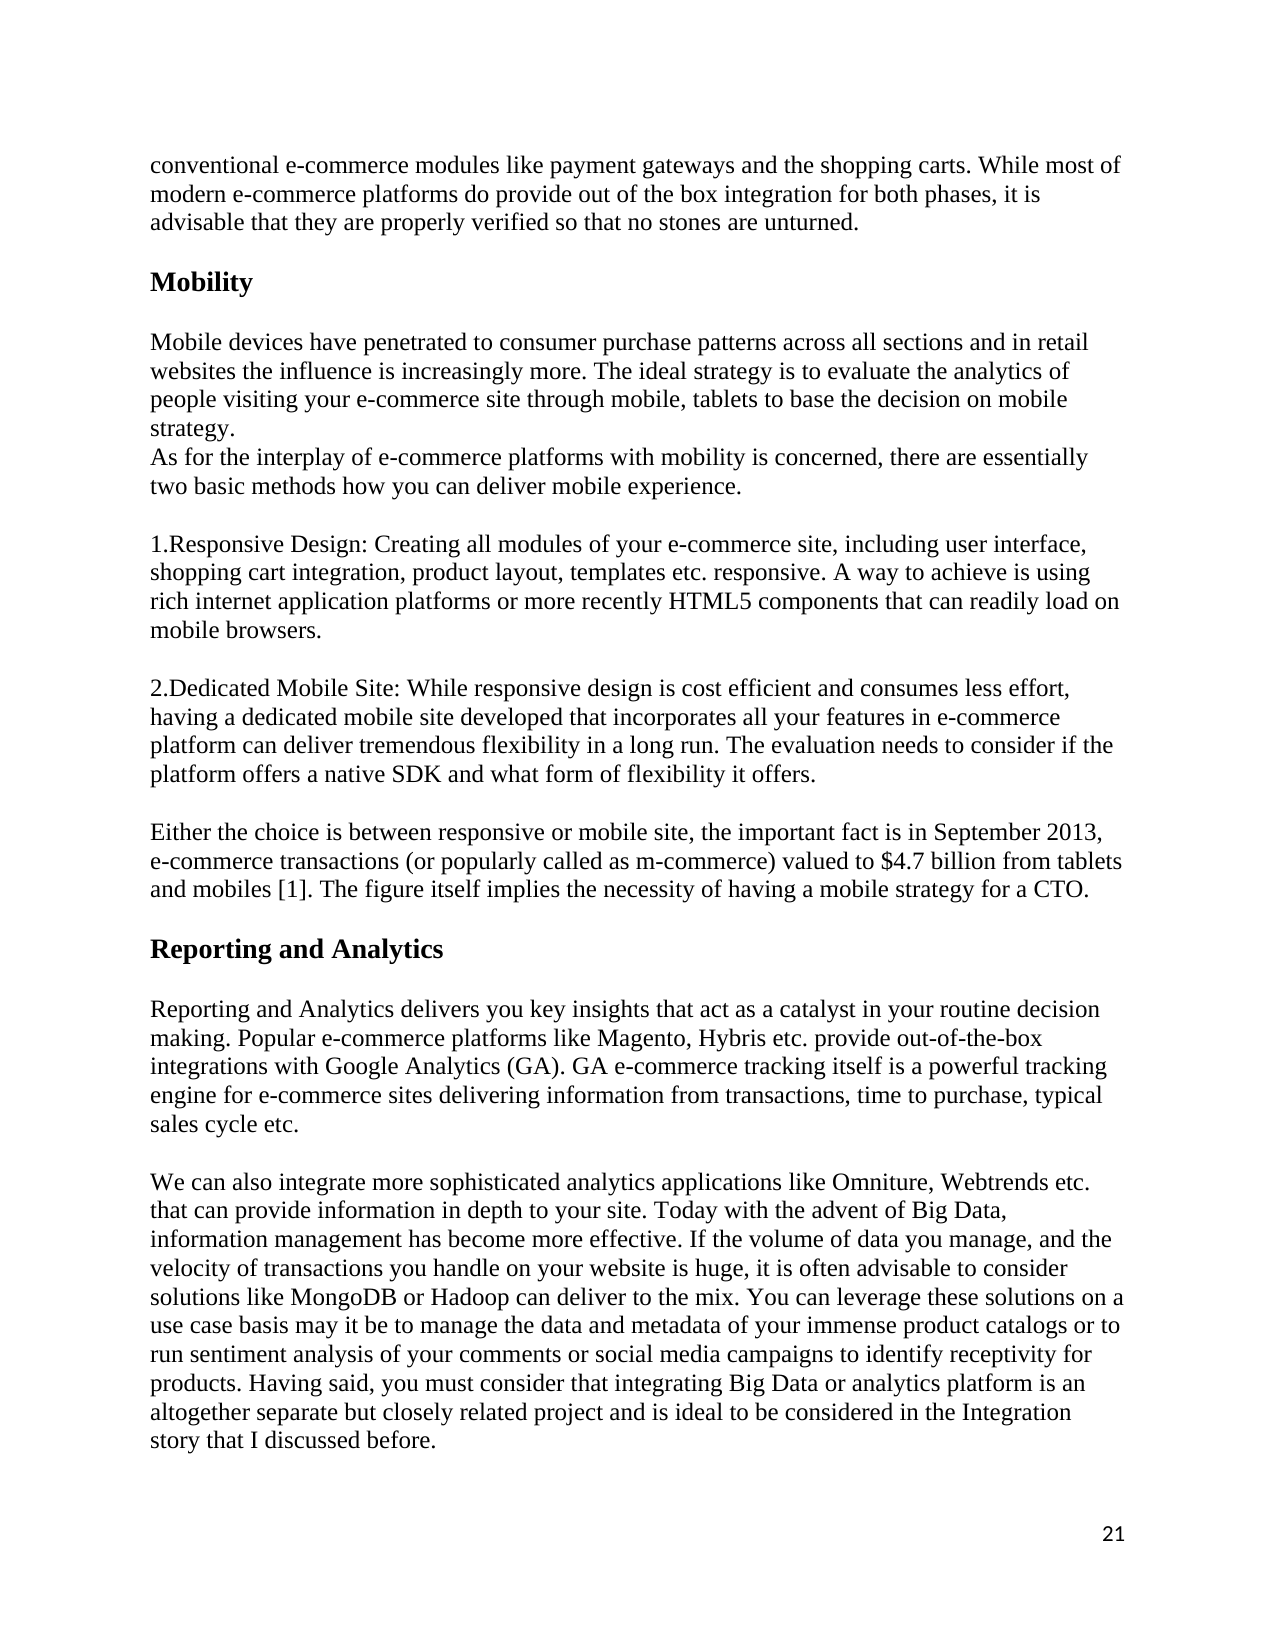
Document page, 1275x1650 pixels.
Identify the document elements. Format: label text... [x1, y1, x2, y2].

text Mobile devices have penetrated to consumer purchase patterns across all sections and in retail websites the influence is increasingly more. The ideal strategy is to evaluate the analytics of people visiting your e-commerce site through mobile, tablets to base the decision on mobile strategy. As for the interplay of e-commerce platforms with mobility is concerned, there are essentially two basic methods how you can deliver mobile experience. [150, 327, 1125, 499]
text Reporting and Analytics [150, 932, 1125, 965]
text 2.Dedicated Mobile Site: While responsive design is cost efficient and consumes less effort, having a dedicated mobile site developed that incorporates all your features in e-commerce platform can deliver tremendous flexibility in a long run. The evaluation needs to consider if the platform offers a native SDK and what form of flexibility it offers. [150, 673, 1125, 788]
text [150, 150, 1125, 236]
text Mobility [150, 265, 1125, 298]
text 1.Responsive Design: Creating all modules of your e-commerce site, including user interface, shopping cart integration, product layout, templates etc. responsive. A way to achieve is using rich internet application platforms or more recently HTML5 components that can readily load on mobile browsers. [150, 529, 1125, 644]
text We can also integrate more sophisticated analytics applications like Omniture, Webtrends etc. that can provide information in depth to your site. Today with the advent of Big Data, information management has become more effective. If the volume of data you manage, and the velocity of transactions you handle on your website is huge, it is often advisable to consider solutions like MongoDB or Hadoop can deliver to the mix. You can leverage these solutions on a use case basis may it be to manage the data and metadata of your immense product catalogs or to run sentiment analysis of your comments or social media campaigns to identify receptivity for products. Having said, you must consider that integrating Big Data or analytics platform is an altogether separate but closely related project and is ideal to be considered in the Integration story that I discussed before. [150, 1167, 1125, 1454]
text Reporting and Analytics delivers you key insights that act as a catalyst in your routine decision making. Popular e-commerce platforms like Magento, Hybris etc. provide out-of-the-box integrations with Google Analytics (GA). GA e-commerce tracking itself is a powerful tracking engine for e-commerce sites delivering information from transactions, time to purchase, typical sales cycle etc. [150, 994, 1125, 1138]
text Either the choice is between responsive or mobile site, the important fact is in September 2013, e-commerce transactions (or popularly called as m-commerce) valued to $4.7 billion from tablets and mobiles [1]. The figure itself implies the necessity of having a mobile strategy for a CTO. [150, 817, 1125, 903]
